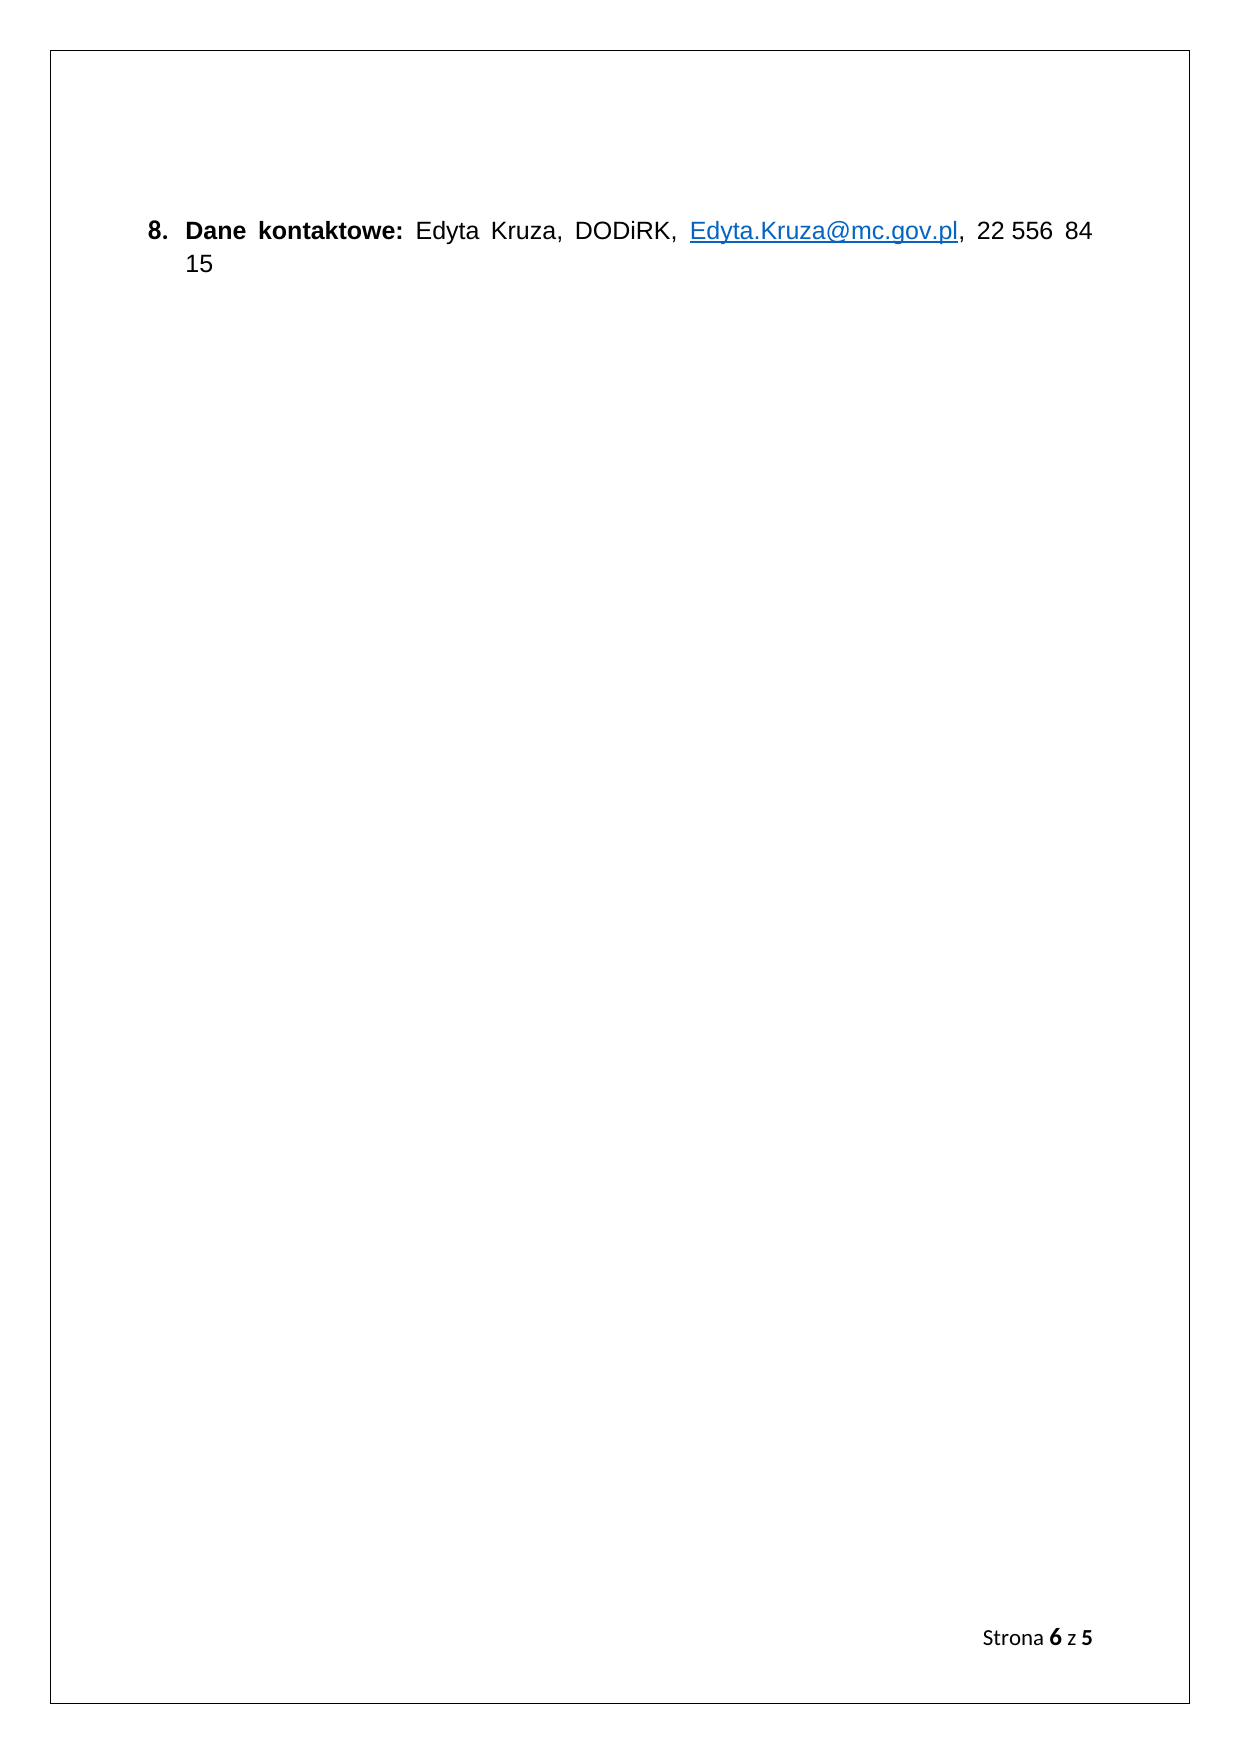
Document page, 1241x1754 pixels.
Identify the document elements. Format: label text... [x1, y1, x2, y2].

list Dane kontaktowe: Edyta Kruza, DODiRK, Edyta.Kruza@mc.gov.pl, 22 556 84 15 [148, 213, 1093, 277]
